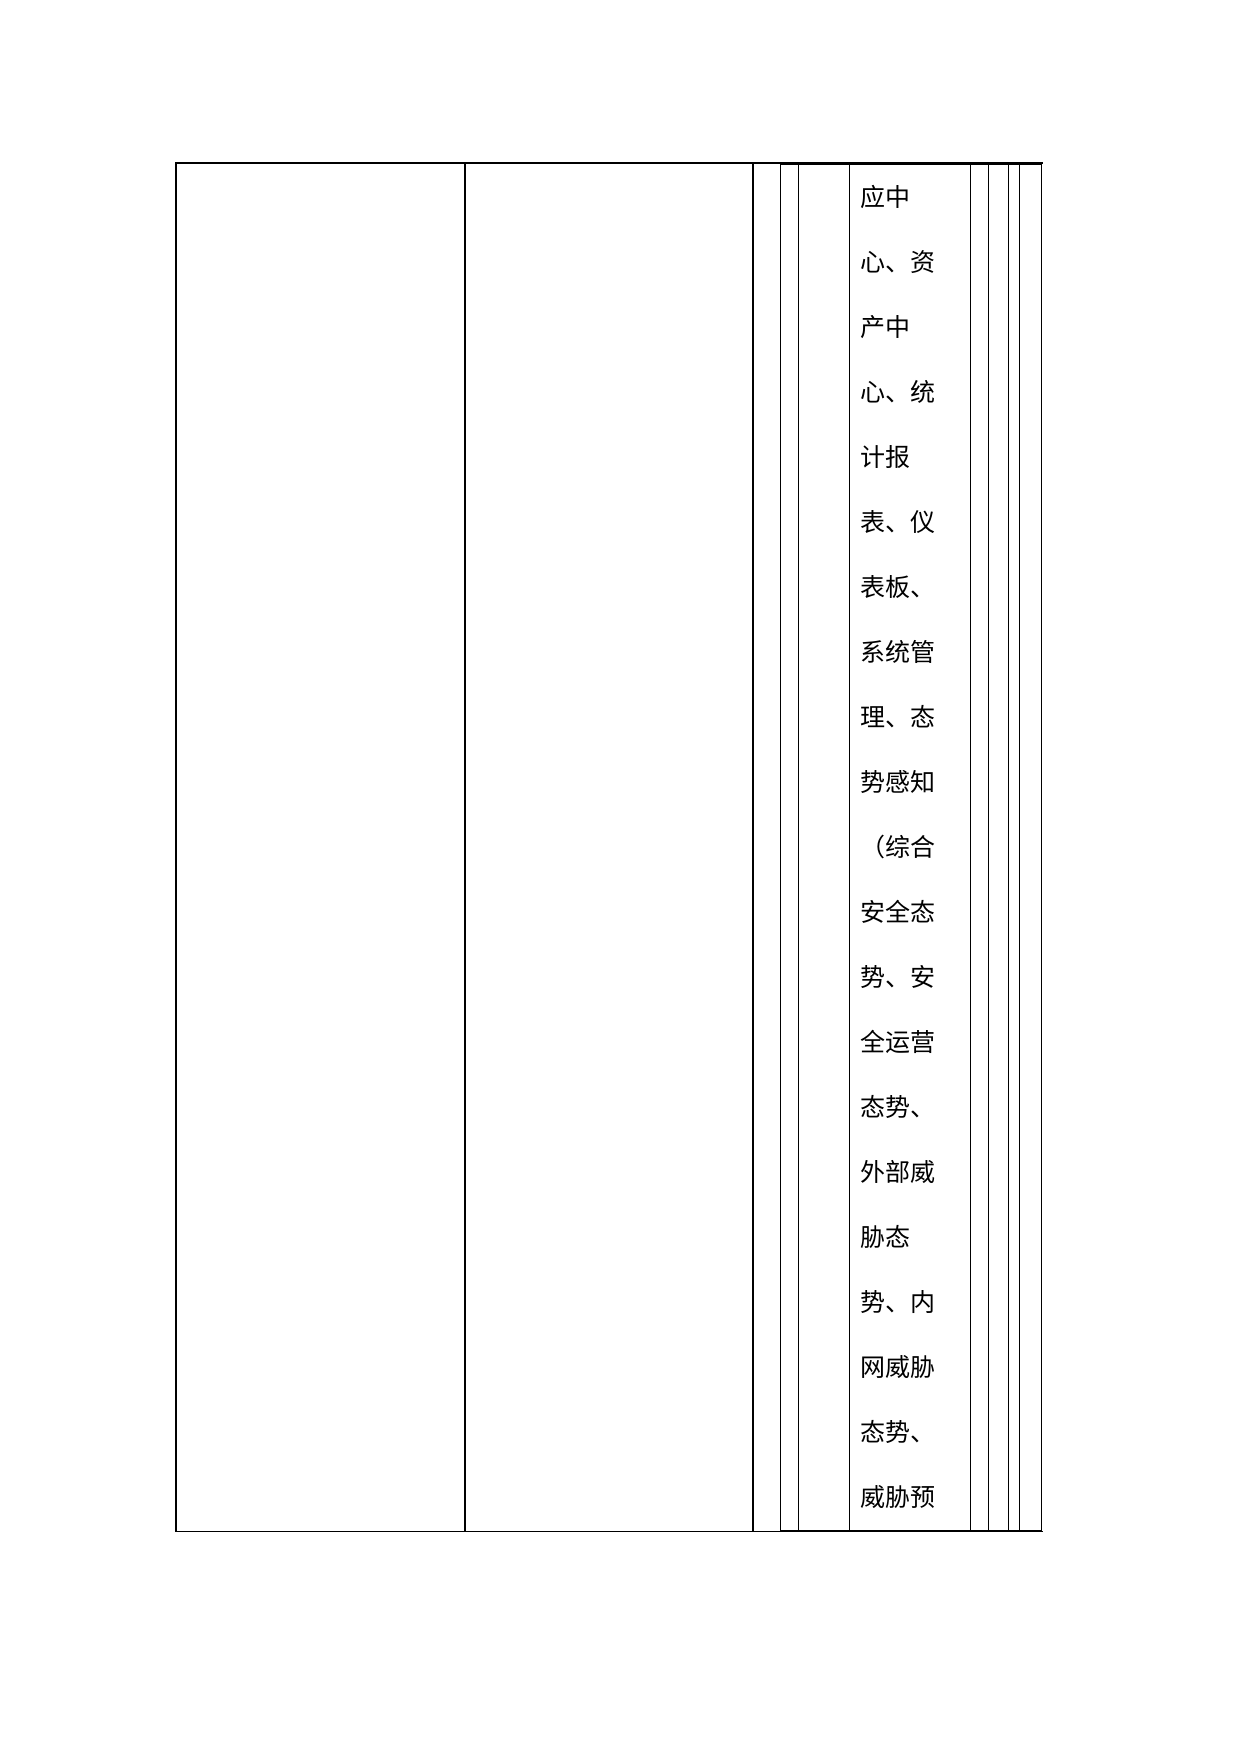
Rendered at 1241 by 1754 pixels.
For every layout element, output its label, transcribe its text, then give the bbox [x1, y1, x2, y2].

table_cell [799, 165, 849, 1530]
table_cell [971, 165, 988, 1530]
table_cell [850, 165, 970, 1530]
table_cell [781, 165, 798, 1530]
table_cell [1020, 165, 1041, 1530]
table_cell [754, 164, 780, 1531]
table_cell 1 [177, 164, 464, 1531]
table_cell [466, 164, 752, 1531]
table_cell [989, 165, 1008, 1530]
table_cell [1009, 165, 1019, 1530]
